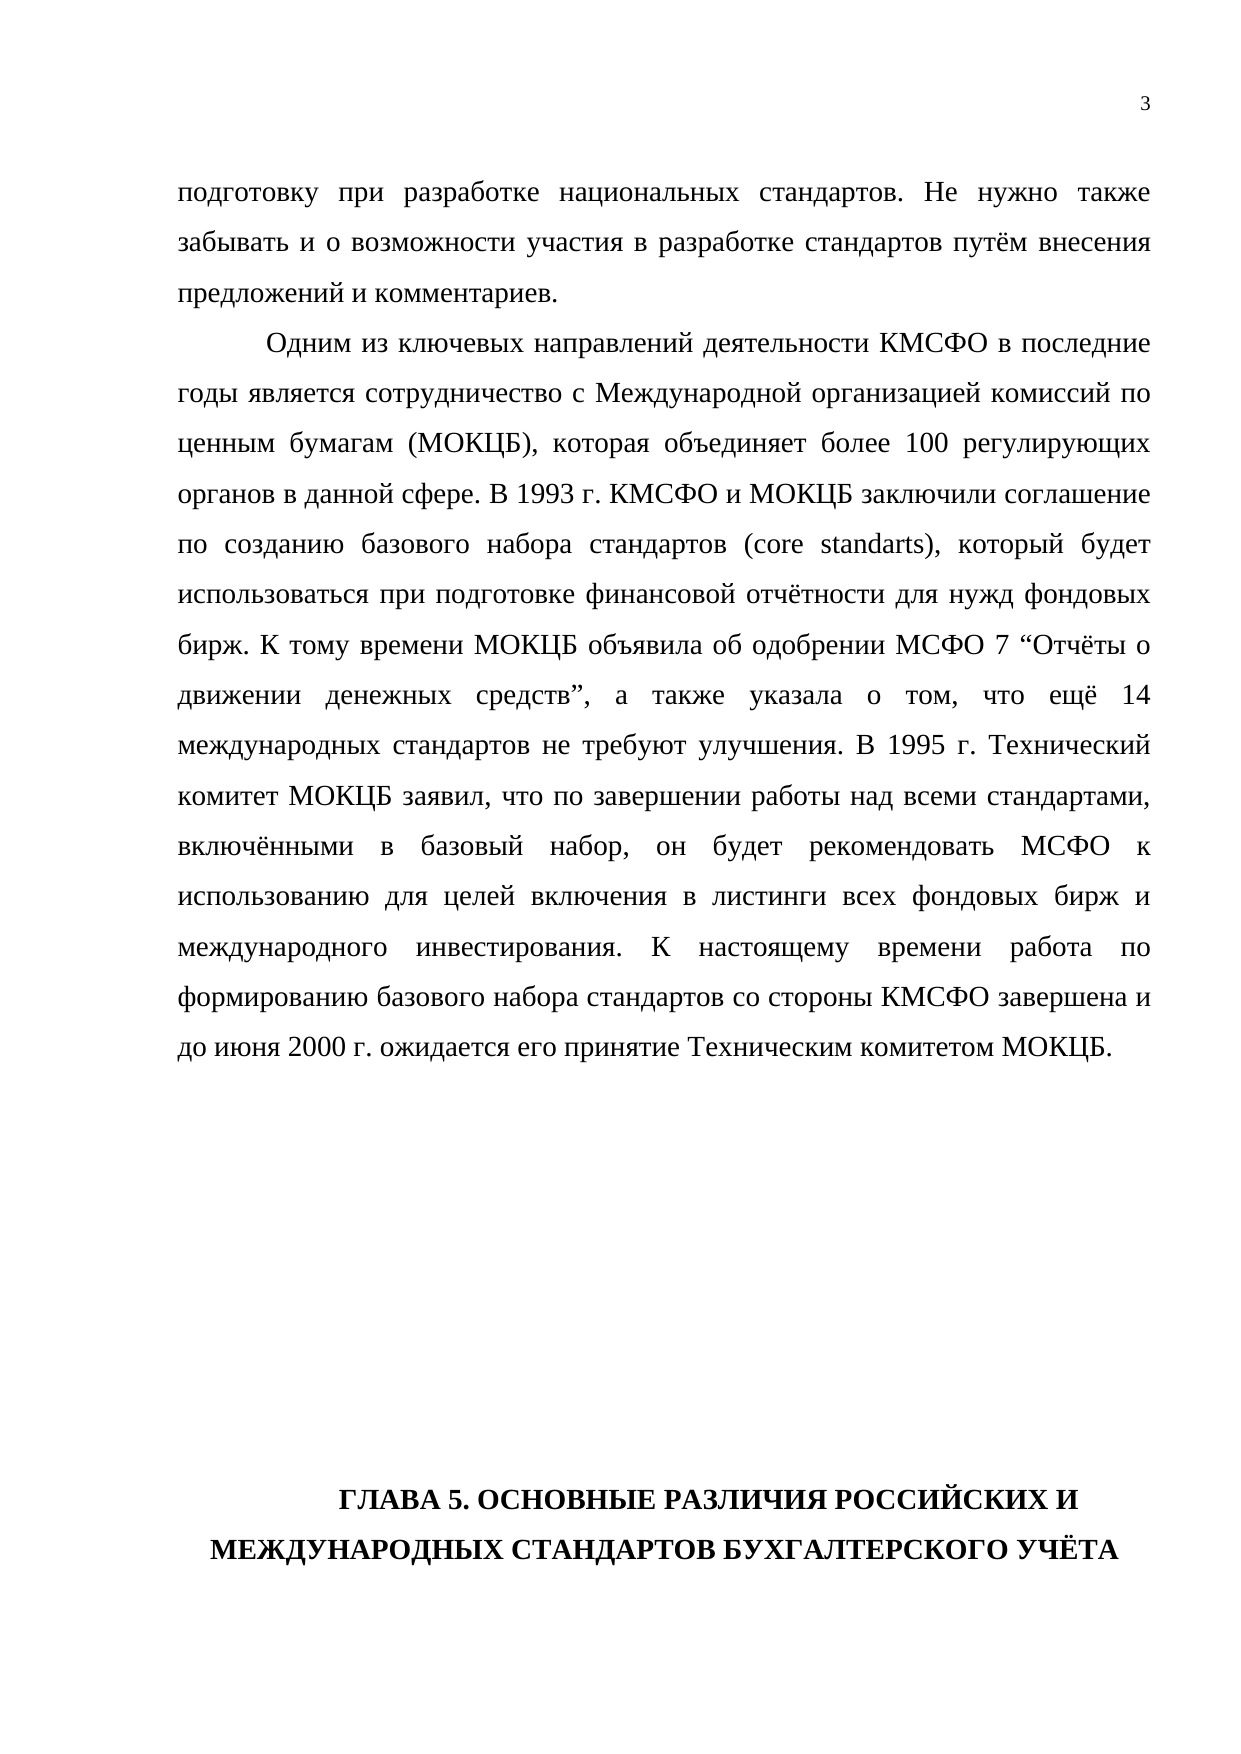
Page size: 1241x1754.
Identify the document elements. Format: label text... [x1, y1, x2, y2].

text ГЛАВА 5. ОСНОВНЫЕ РАЗЛИЧИЯ РОССИЙСКИХ И МЕЖДУНАРОДНЫХ СТАНДАРТОВ БУХГАЛТЕРСКОГО УЧЁТА [177, 1482, 1152, 1566]
text Одним из ключевых направлений деятельности КМСФО в последние годы является сотрудничество с Международной организацией комиссий по ценным бумагам (МОКЦБ), которая объединяет более 100 регулирующих органов в данной сфере. В 1993 г. КМСФО и МОКЦБ заключили соглашение по созданию базового набора стандартов (core standarts), который будет использоваться при подготовке финансовой отчётности для нужд фондовых бирж. К тому времени МОКЦБ объявила об одобрении МСФО 7 “Отчёты о движении денежных средств”, а также указала о том, что ещё 14 международных стандартов не требуют улучшения. В 1995 г. Технический комитет МОКЦБ заявил, что по завершении работы над всеми стандартами, включёнными в базовый набор, он будет рекомендовать МСФО к использованию для целей включения в листинги всех фондовых бирж и международного инвестирования. К настоящему времени работа по формированию базового набора стандартов со стороны КМСФО завершена и до июня 2000 г. ожидается его принятие Техническим комитетом МОКЦБ. [177, 325, 1152, 1063]
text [177, 174, 1152, 308]
